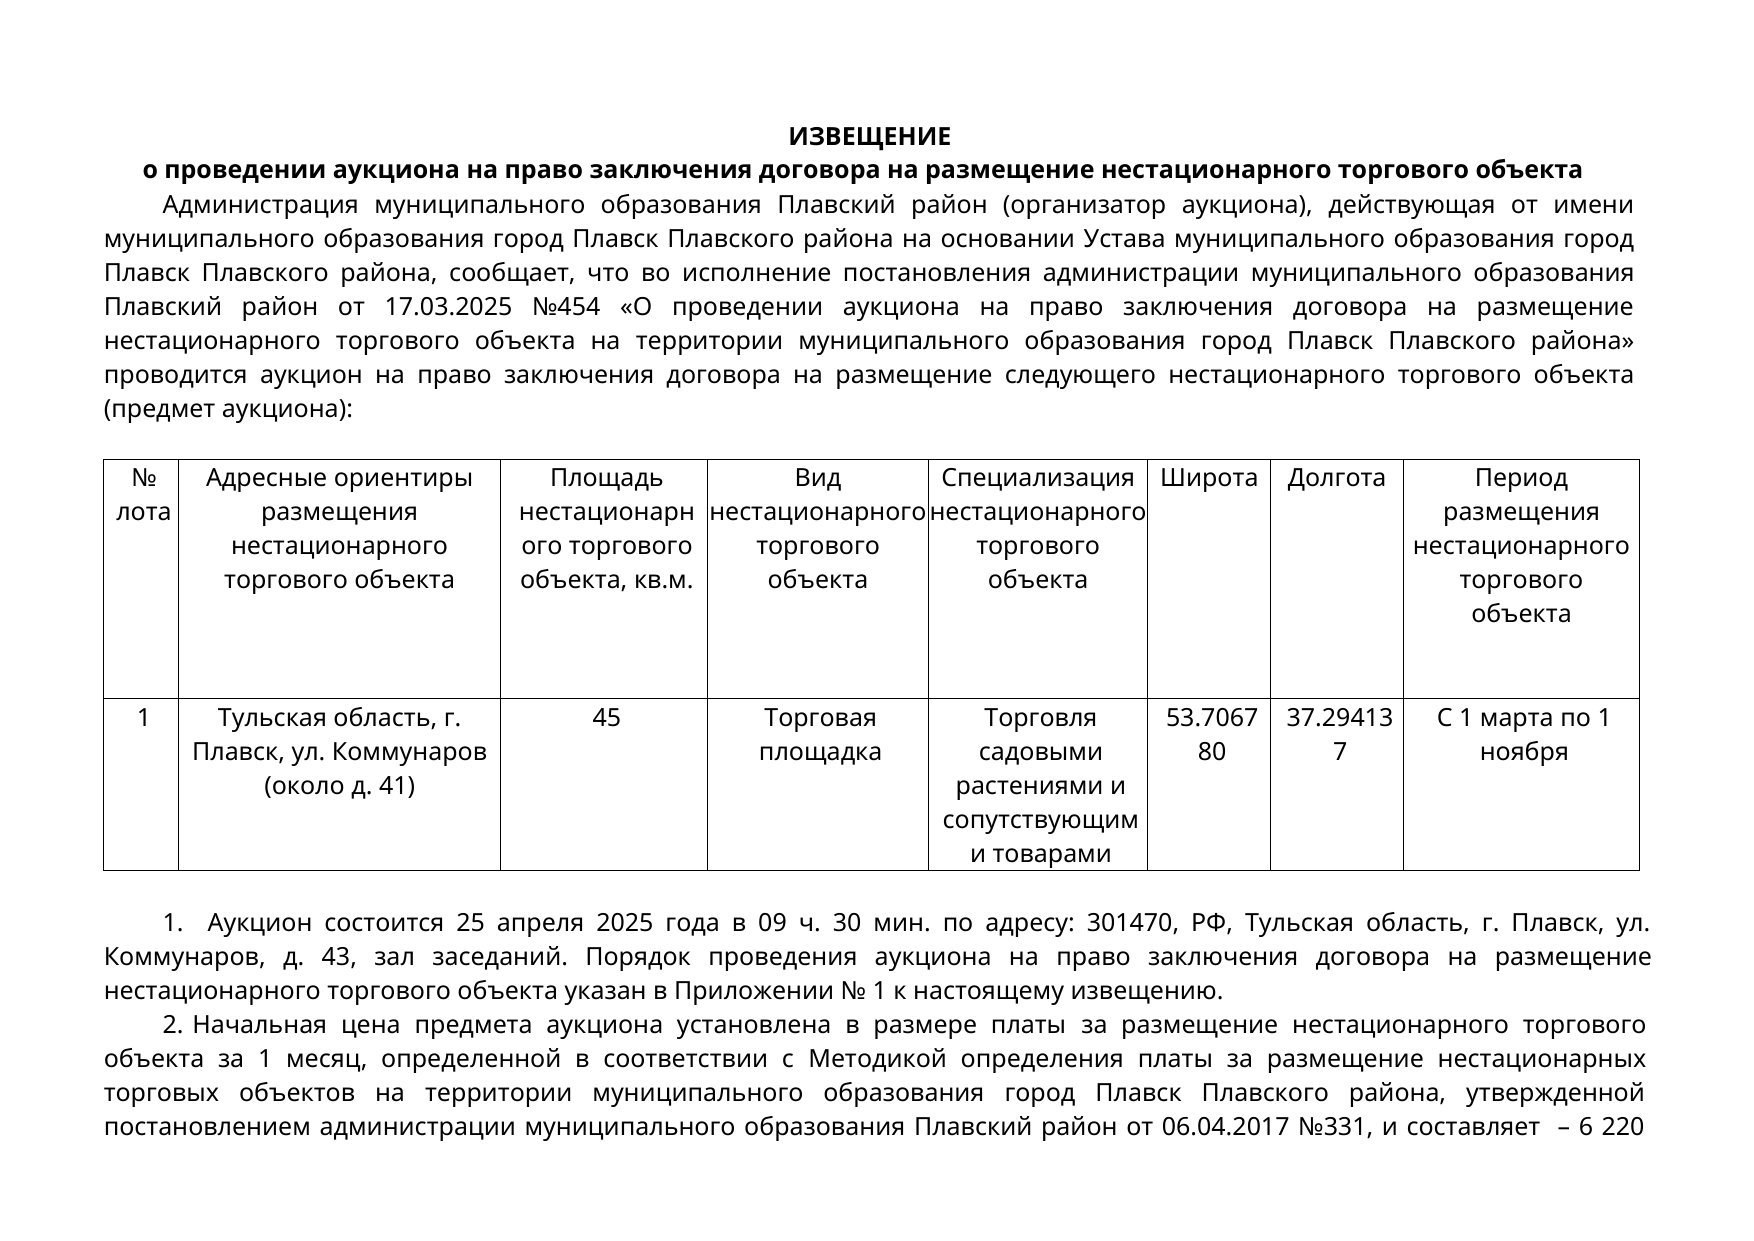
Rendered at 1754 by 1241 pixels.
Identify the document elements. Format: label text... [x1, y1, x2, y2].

table_cell 45 [501, 699, 707, 869]
text Администрация муниципального образования Плавский район (организатор аукциона), действующая от имени муниципального образования город Плавск Плавского района на основании Устава муниципального образования город Плавск Плавского района, сообщает, что во исполнение постановления администрации муниципального образования Плавский район от 17.03.2025 №454 «О проведении аукциона на право заключения договора на размещение нестационарного торгового объекта на территории муниципального образования город Плавск Плавского района» проводится аукцион на право заключения договора на размещение следующего нестационарного торгового объекта (предмет аукциона): [103, 186, 1636, 425]
text 1. Аукцион состоится 25 апреля 2025 года в 09 ч. 30 мин. по адресу: 301470, РФ, Тульская область, г. Плавск, ул. Коммунаров, д. 43, зал заседаний. Порядок проведения аукциона на право заключения договора на размещение нестационарного торгового объекта указан в Приложении № 1 к настоящему извещению. [103, 905, 1654, 1007]
table_header Вид нестационарного торгового объекта [708, 460, 928, 698]
table_header Широта [1148, 460, 1270, 698]
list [103, 1007, 1647, 1143]
table_cell 37.294137 [1271, 699, 1403, 869]
table_header Долгота [1271, 460, 1403, 698]
table_header Адресные ориентиры размещения нестационарного торгового объекта [179, 460, 500, 698]
table_cell Торговая площадка [708, 699, 928, 869]
table_cell Торговля садовыми растениями и сопутствующими товарами [929, 699, 1147, 869]
text ИЗВЕЩЕНИЕ [103, 118, 1636, 152]
table_cell 1 [104, 699, 178, 869]
table_cell 53.706780 [1148, 699, 1270, 869]
table_header Период размещения нестационарного торгового объекта [1404, 460, 1639, 698]
table_cell С 1 марта по 1 ноября [1404, 699, 1639, 869]
table_cell Тульская область, г. Плавск, ул. Коммунаров (около д. 41) [179, 699, 500, 869]
table_header № лота [104, 460, 178, 698]
table_header Специализация нестационарного торгового объекта [929, 460, 1147, 698]
table_header Площадь нестационарного торгового объекта, кв.м. [501, 460, 707, 698]
text о проведении аукциона на право заключения договора на размещение нестационарного торгового объекта [85, 152, 1641, 186]
